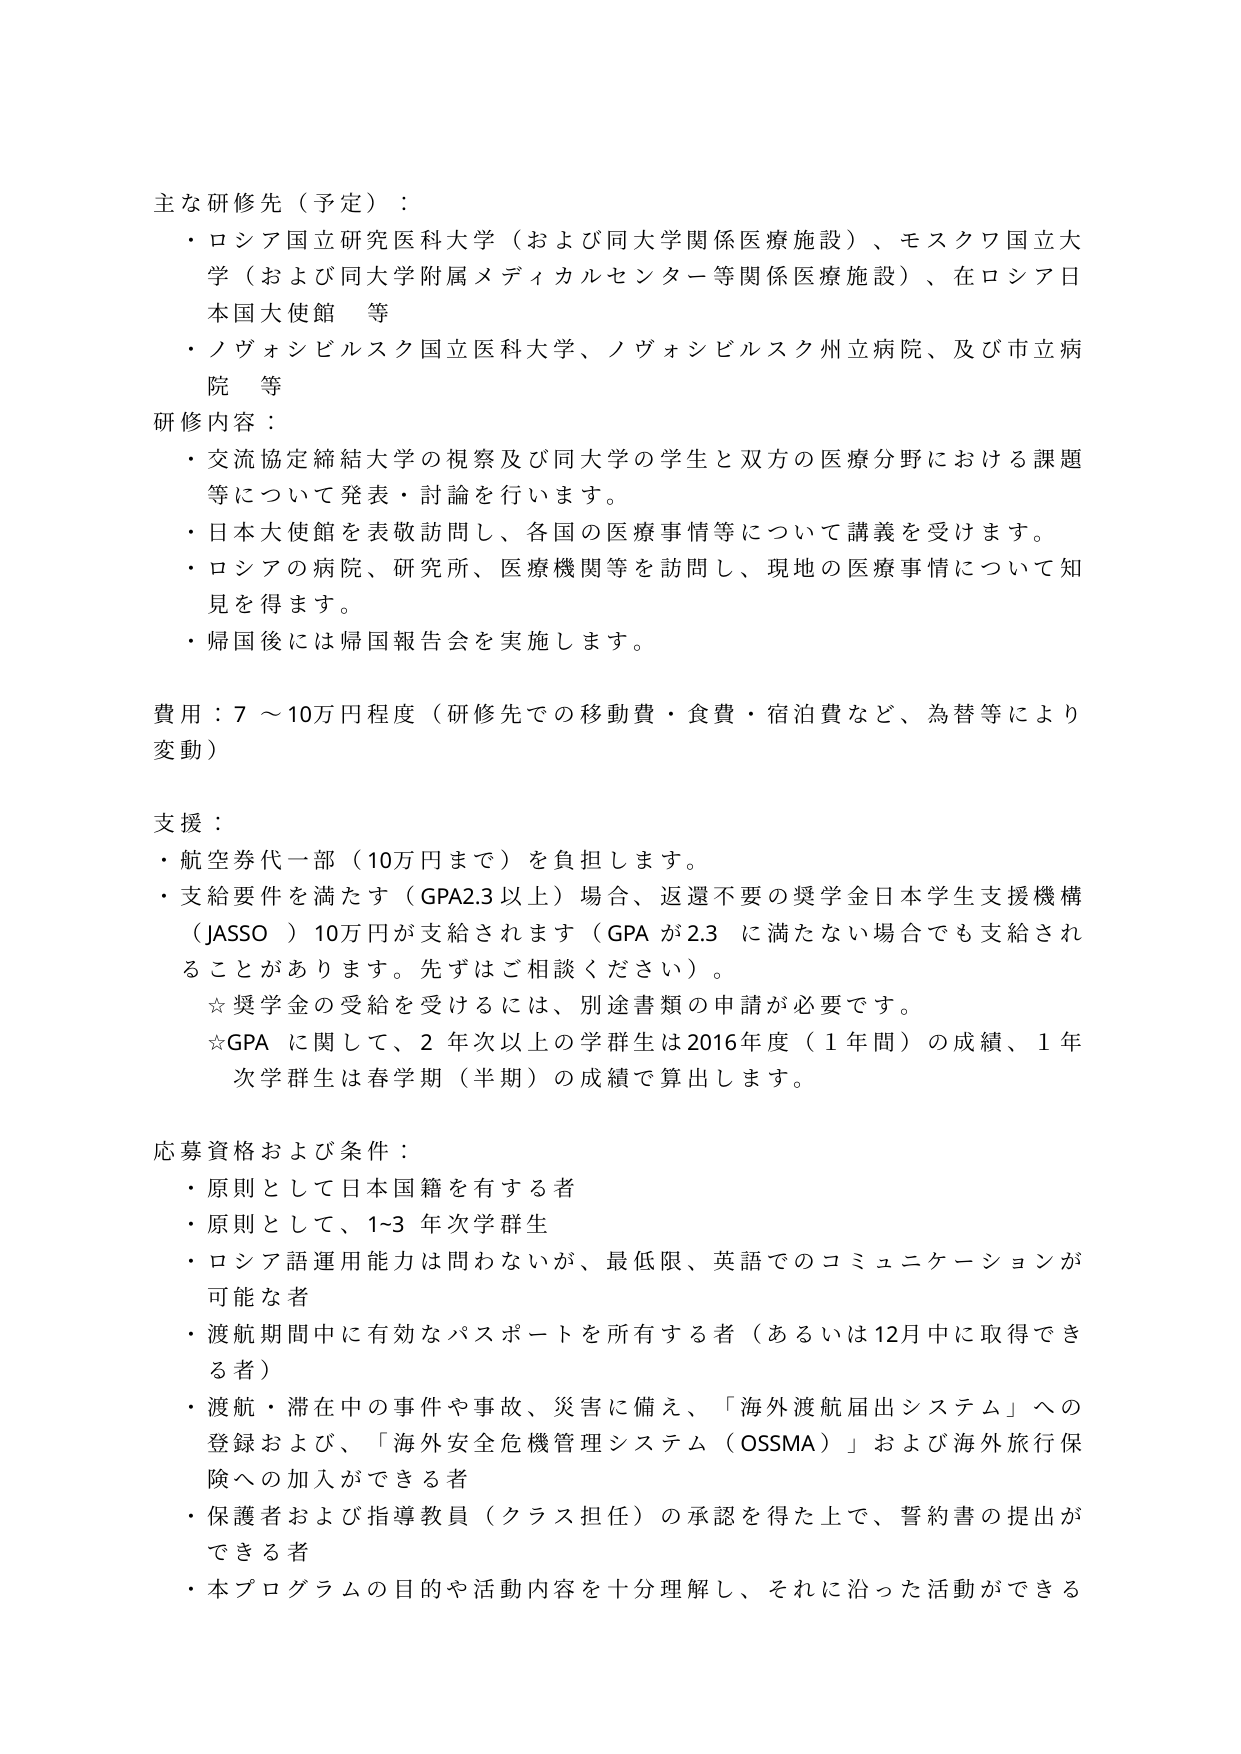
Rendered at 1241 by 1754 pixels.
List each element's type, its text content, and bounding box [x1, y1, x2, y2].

text 支援： [153, 804, 1087, 840]
text ・ロシアの病院、研究所、医療機関等を訪問し、現地の医療事情について知見を得ます。 [154, 549, 1087, 622]
text ・原則として日本国籍を有する者 [154, 1168, 1087, 1205]
text ・原則として、1~3年次学群生 [154, 1205, 1087, 1241]
text ・日本大使館を表敬訪問し、各国の医療事情等について講義を受けます。 [154, 512, 1087, 549]
text ・航空券代一部（10万円まで）を負担します。 [153, 840, 1087, 877]
text ☆GPAに関して、2年次以上の学群生は2016年度（１年間）の成績、１年次学群生は春学期（半期）の成績で算出します。 [201, 1023, 1087, 1096]
text ・保護者および指導教員（クラス担任）の承認を得た上で、誓約書の提出ができる者 [154, 1497, 1087, 1569]
text ☆奨学金の受給を受けるには、別途書類の申請が必要です。 [153, 986, 1087, 1023]
text 主な研修先（予定）： [153, 184, 1087, 221]
text ・ノヴォシビルスク国立医科大学、ノヴォシビルスク州立病院、及び市立病院 等 [154, 330, 1087, 403]
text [154, 1569, 1087, 1606]
text ・帰国後には帰国報告会を実施します。 [154, 622, 1087, 658]
text ・渡航・滞在中の事件や事故、災害に備え、「海外渡航届出システム」への登録および、「海外安全危機管理システム（OSSMA）」および海外旅行保険への加入ができる者 [154, 1387, 1087, 1497]
text 応募資格および条件： [153, 1132, 1087, 1168]
text 費用：7～10万円程度（研修先での移動費・食費・宿泊費など、為替等により変動） [153, 694, 1087, 767]
text 研修内容： [153, 403, 1087, 439]
text ・ロシア国立研究医科大学（および同大学関係医療施設）、モスクワ国立大学（および同大学附属メディカルセンター等関係医療施設）、在ロシア日本国大使館 等 [154, 221, 1087, 330]
text ・交流協定締結大学の視察及び同大学の学生と双方の医療分野における課題等について発表・討論を行います。 [154, 439, 1087, 512]
text ・渡航期間中に有効なパスポートを所有する者（あるいは12月中に取得できる者） [154, 1314, 1087, 1387]
text ・支給要件を満たす（GPA2.3以上）場合、返還不要の奨学金日本学生支援機構（JASSO）10万円が支給されます（GPAが2.3に満たない場合でも支給されることがあります。先ずはご相談ください）。 [153, 877, 1087, 986]
text ・ロシア語運用能力は問わないが、最低限、英語でのコミュニケーションが可能な者 [154, 1241, 1087, 1314]
